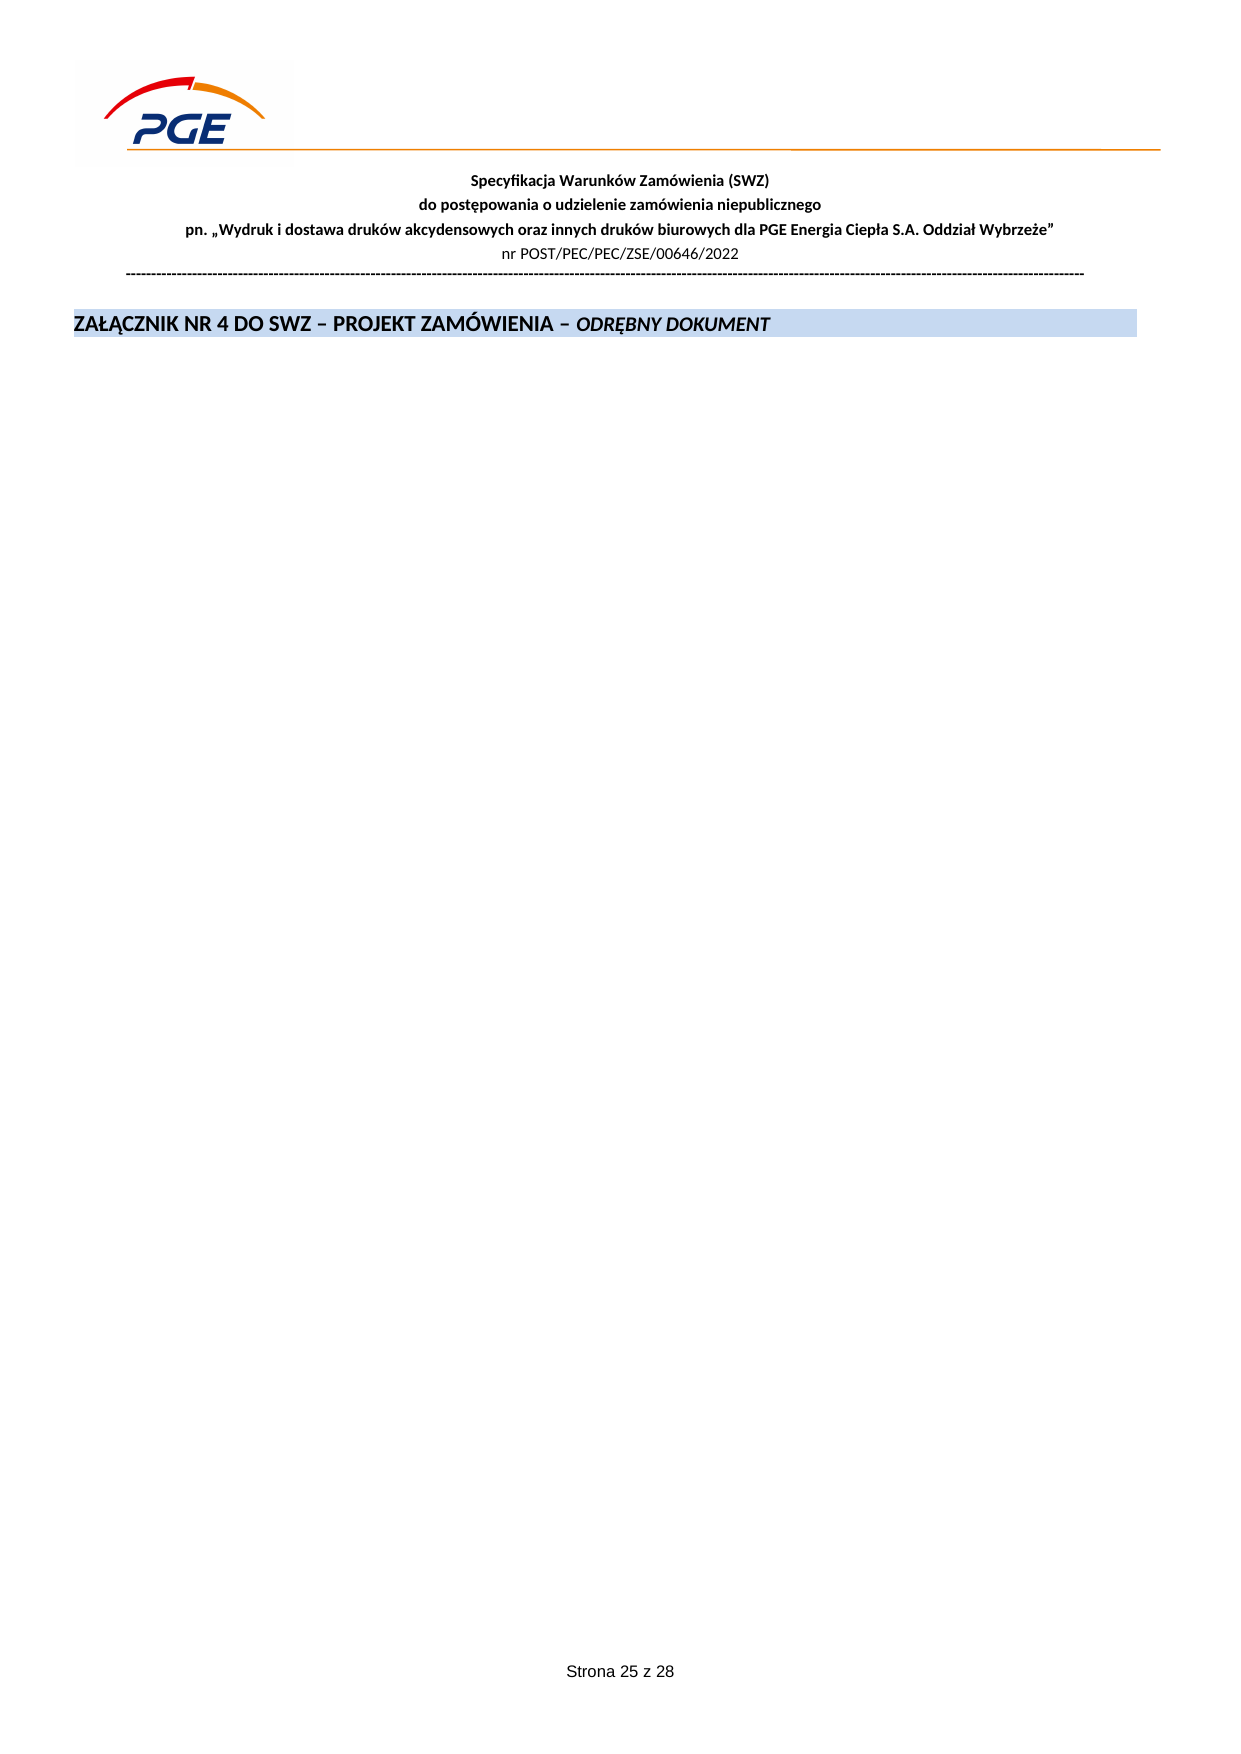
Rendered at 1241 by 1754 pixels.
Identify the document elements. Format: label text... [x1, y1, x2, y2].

subtitle ZAŁĄCZNIK NR 4 DO SWZ – Projekt Zamówienia – ODRĘBNY DOKUMENT [74, 309, 1137, 337]
picture [75, 60, 294, 167]
